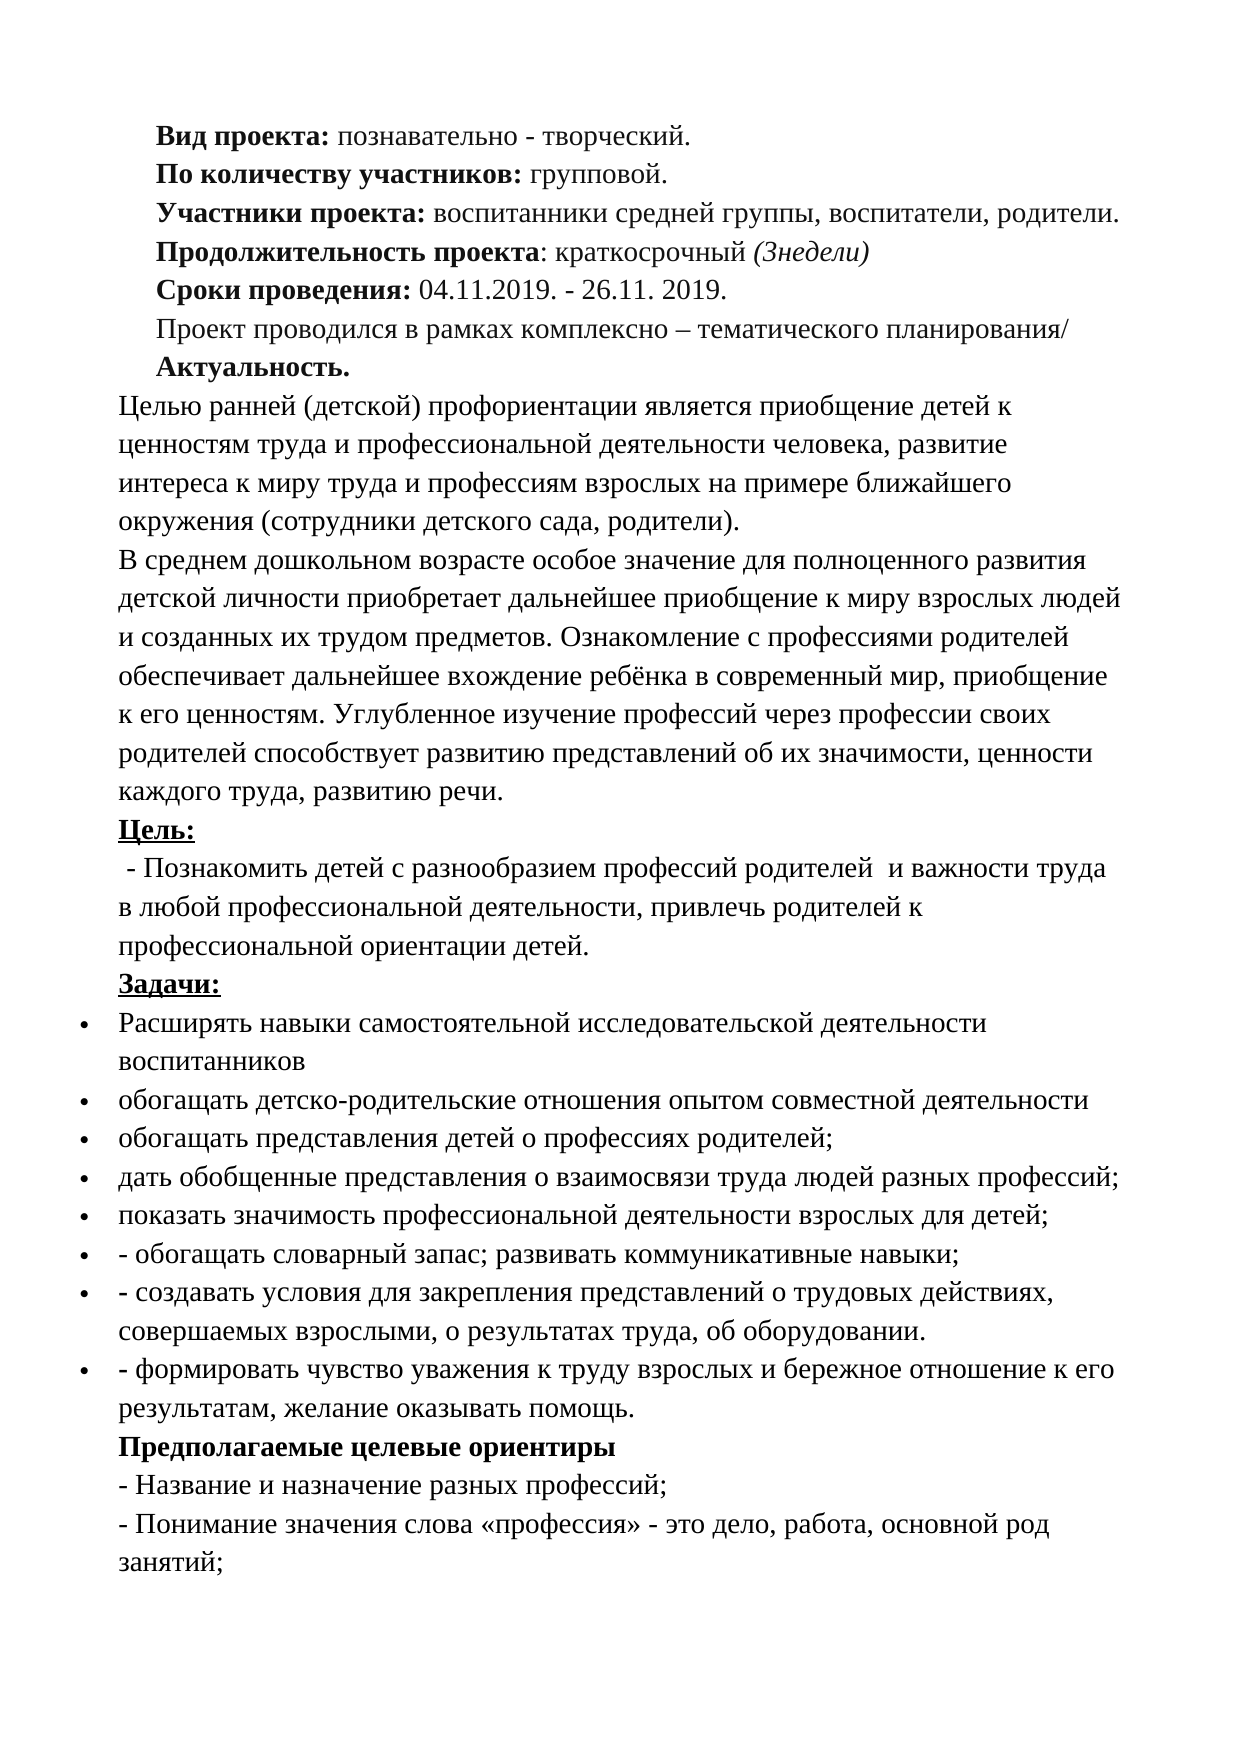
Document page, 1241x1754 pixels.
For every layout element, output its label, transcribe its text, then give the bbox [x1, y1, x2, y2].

text В среднем дошкольном возрасте особое значение для полноценного развития детской личности приобретает дальнейшее приобщение к миру взрослых людей и созданных их трудом предметов. Ознакомление с профессиями родителей обеспечивает дальнейшее вхождение ребёнка в современный мир, приобщение к его ценностям. Углубленное изучение профессий через профессии своих родителей способствует развитию представлений об их значимости, ценности каждого труда, развитию речи. [118, 542, 1122, 807]
list - обогащать словарный запас; развивать коммуникативные навыки; [81, 1236, 1122, 1269]
list показать значимость профессиональной деятельности взрослых для детей; [81, 1197, 1122, 1231]
text Проект проводился в рамках комплексно – тематического планирования/ [118, 311, 1122, 344]
text Цель: [118, 812, 1122, 845]
text Актуальность. [118, 349, 1122, 383]
text Продолжительность проекта: краткосрочный (3недели) [118, 234, 1122, 267]
text Участники проекта: воспитанники средней группы, воспитатели, родители. [118, 195, 1122, 229]
list дать обобщенные представления о взаимосвязи труда людей разных профессий; [81, 1159, 1122, 1192]
text По количеству участников: групповой. [118, 157, 1122, 190]
list - создавать условия для закрепления представлений о трудовых действиях, совершаемых взрослыми, о результатах труда, об оборудовании. [81, 1274, 1122, 1347]
text - Понимание значения слова «профессия» - это дело, работа, основной род занятий; [118, 1506, 1122, 1578]
text Задачи: [118, 966, 1122, 1000]
text Предполагаемые целевые ориентиры [118, 1429, 1122, 1462]
list обогащать представления детей о профессиях родителей; [81, 1120, 1122, 1154]
list обогащать детско-родительские отношения опытом совместной деятельности [81, 1082, 1122, 1115]
text Сроки проведения: 04.11.2019. - 26.11. 2019. [118, 272, 1122, 306]
text Целью ранней (детской) профориентации является приобщение детей к ценностям труда и профессиональной деятельности человека, развитие интереса к миру труда и профессиям взрослых на примере ближайшего окружения (сотрудники детского сада, родители). [118, 388, 1122, 537]
list Расширять навыки самостоятельной исследовательской деятельности воспитанников [81, 1005, 1122, 1077]
text Вид проекта: познавательно - творческий. [118, 118, 1122, 152]
text - Познакомить детей с разнообразием профессий родителей и важности труда в любой профессиональной деятельности, привлечь родителей к профессиональной ориентации детей. [118, 850, 1122, 961]
text - Название и назначение разных профессий; [118, 1467, 1122, 1501]
list - формировать чувство уважения к труду взрослых и бережное отношение к его результатам, желание оказывать помощь. [81, 1352, 1122, 1424]
